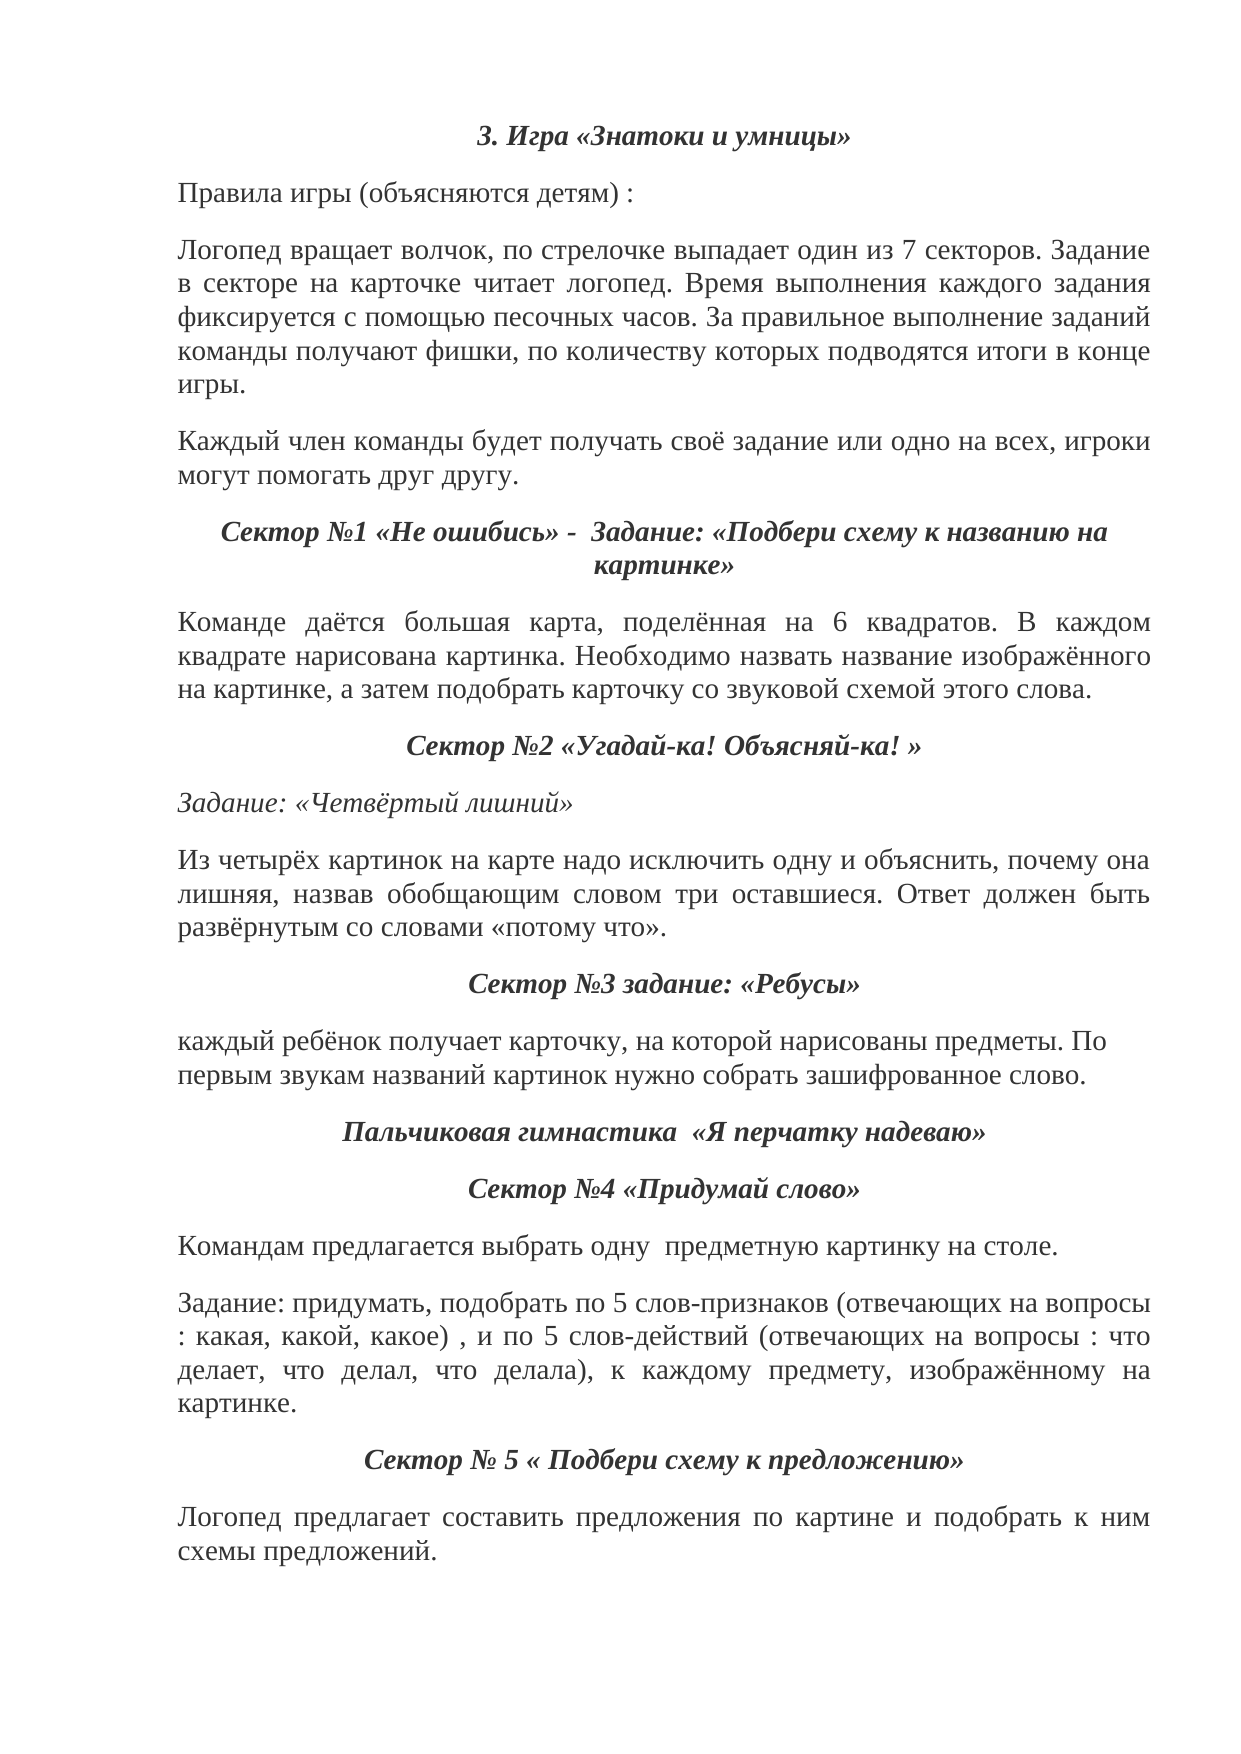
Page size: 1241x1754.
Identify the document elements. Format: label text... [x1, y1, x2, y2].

text Из четырёх картинок на карте надо исключить одну и объяснить, почему она лишняя, назвав обобщающим словом три оставшиеся. Ответ должен быть развёрнутым со словами «потому что». [177, 842, 1152, 943]
text Командам предлагается выбрать одну предметную картинку на столе. [177, 1228, 1152, 1261]
text Сектор №2 «Угадай-ка! Объясняй-ка! » [177, 728, 1152, 762]
text Логопед вращает волчок, по стрелочке выпадает один из 7 секторов. Задание в секторе на карточке читает логопед. Время выполнения каждого задания фиксируется с помощью песочных часов. За правильное выполнение заданий команды получают фишки, по количеству которых подводятся итоги в конце игры. [177, 232, 1152, 400]
text Задание: «Четвёртый лишний» [177, 785, 1152, 819]
text Задание: придумать, подобрать по 5 слов-признаков (отвечающих на вопросы : какая, какой, какое) , и по 5 слов-действий (отвечающих на вопросы : что делает, что делал, что делала), к каждому предмету, изображённому на картинке. [177, 1285, 1152, 1419]
text Правила игры (объясняются детям) : [177, 175, 1152, 209]
text Сектор №4 «Придумай слово» [177, 1171, 1152, 1204]
text Сектор № 5 « Подбери схему к предложению» [177, 1442, 1152, 1476]
text Команде даётся большая карта, поделённая на 6 квадратов. В каждом квадрате нарисована картинка. Необходимо назвать название изображённого на картинке, а затем подобрать карточку со звуковой схемой этого слова. [177, 604, 1152, 705]
text Сектор №3 задание: «Ребусы» [177, 966, 1152, 1000]
text Логопед предлагает составить предложения по картине и подобрать к ним схемы предложений. [177, 1499, 1152, 1566]
text каждый ребёнок получает карточку, на которой нарисованы предметы. По первым звукам названий картинок нужно собрать зашифрованное слово. [177, 1023, 1152, 1090]
text 3. Игра «Знатоки и умницы» [177, 118, 1152, 152]
text Каждый член команды будет получать своё задание или одно на всех, игроки могут помогать друг другу. [177, 423, 1152, 490]
text Пальчиковая гимнастика «Я перчатку надеваю» [177, 1114, 1152, 1147]
text Сектор №1 «Не ошибись» - Задание: «Подбери схему к названию на картинке» [177, 514, 1152, 581]
